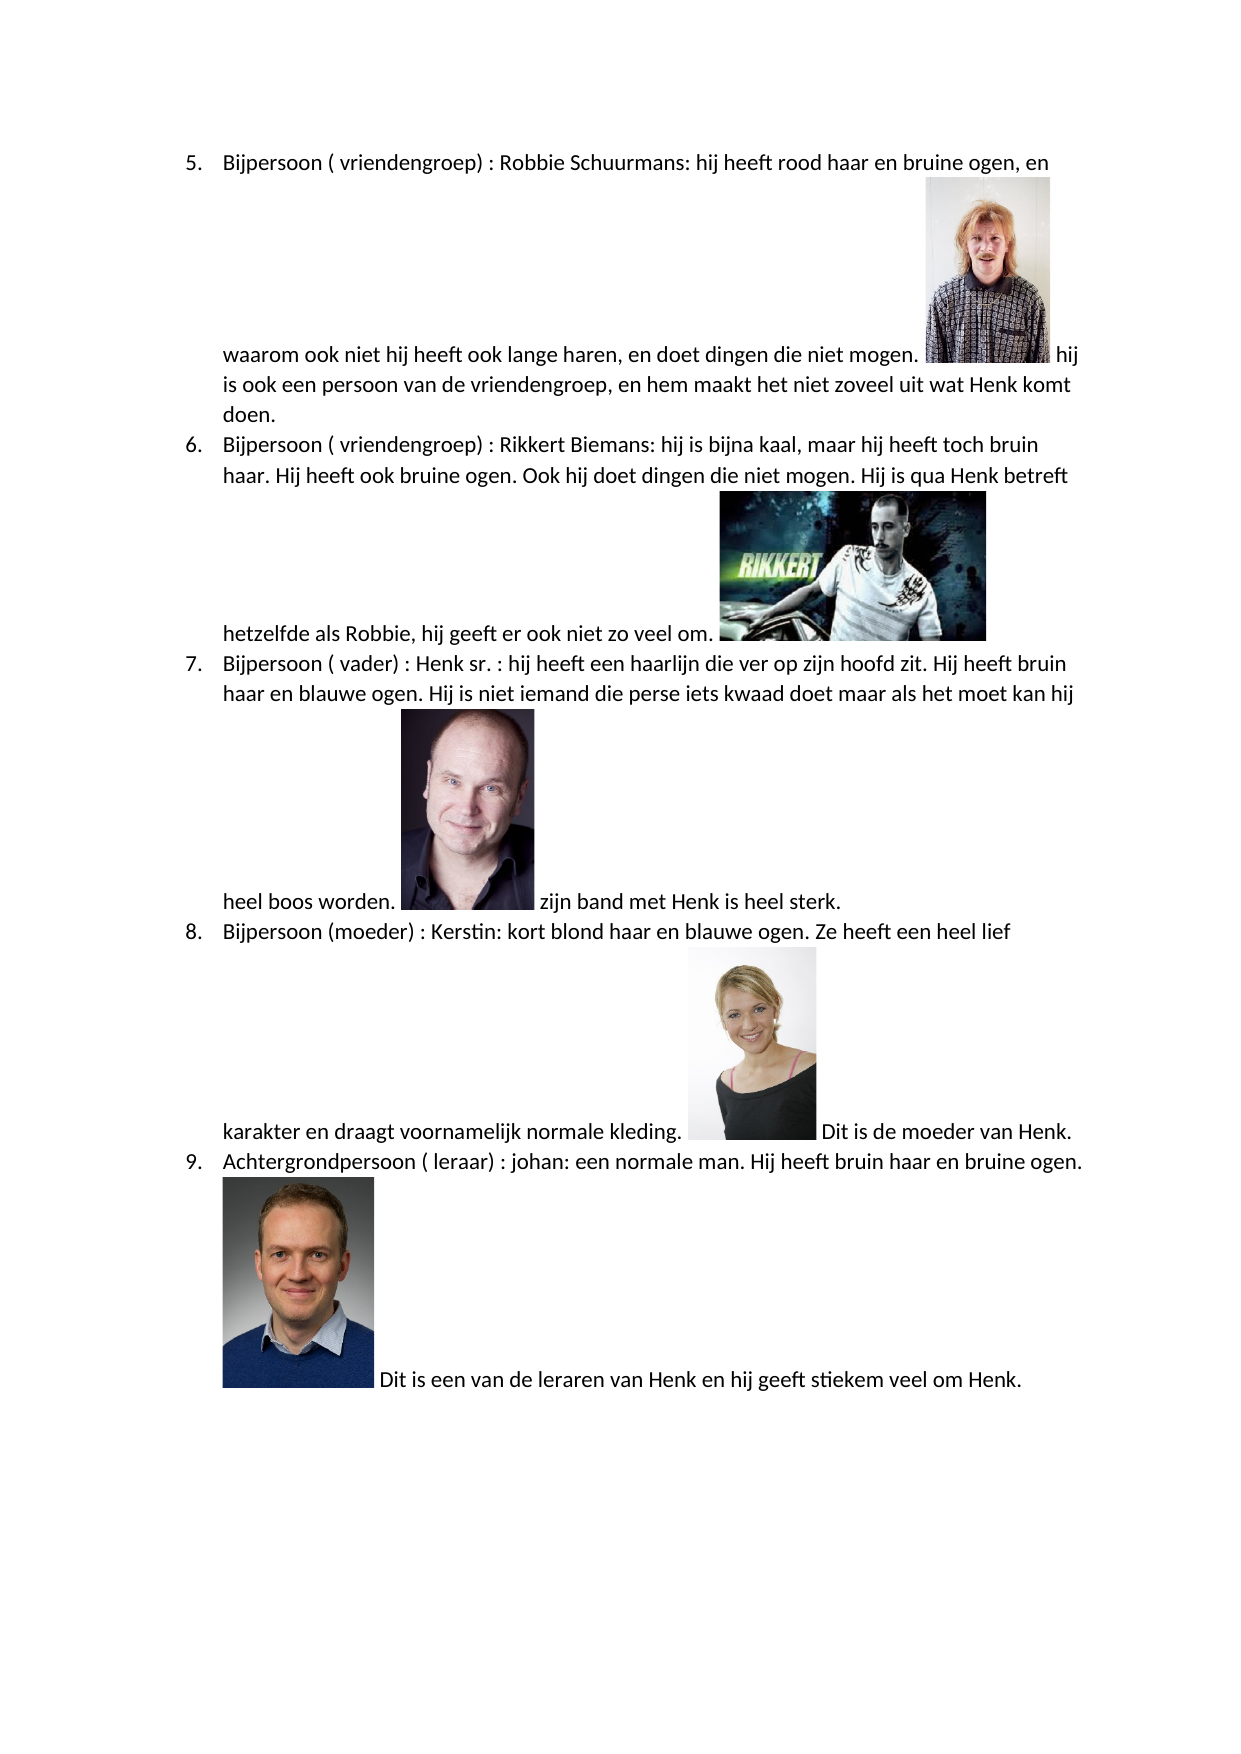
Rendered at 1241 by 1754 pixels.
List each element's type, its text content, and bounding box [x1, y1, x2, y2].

picture [688, 947, 817, 1140]
list Achtergrondpersoon ( leraar) : johan: een normale man. Hij heeft bruin haar en bruine ogen. Dit is een van de leraren van Henk en hij geeft stiekem veel om Henk. [185, 1147, 1093, 1393]
picture [925, 177, 1051, 363]
picture [401, 709, 535, 910]
picture [719, 491, 987, 641]
list Bijpersoon ( vriendengroep) : Robbie Schuurmans: hij heeft rood haar en bruine ogen, en waarom ook niet hij heeft ook lange haren, en doet dingen die niet mogen. hij is ook een persoon van de vriendengroep, en hem maakt het niet zoveel uit wat Henk komt doen. [185, 148, 1093, 428]
list Bijpersoon ( vader) : Henk sr. : hij heeft een haarlijn die ver op zijn hoofd zit. Hij heeft bruin haar en blauwe ogen. Hij is niet iemand die perse iets kwaad doet maar als het moet kan hij heel boos worden. zijn band met Henk is heel sterk. [185, 649, 1093, 915]
list Bijpersoon ( vriendengroep) : Rikkert Biemans: hij is bijna kaal, maar hij heeft toch bruin haar. Hij heeft ook bruine ogen. Ook hij doet dingen die niet mogen. Hij is qua Henk betreft hetzelfde als Robbie, hij geeft er ook niet zo veel om. [185, 431, 1093, 647]
list Bijpersoon (moeder) : Kerstin: kort blond haar en blauwe ogen. Ze heeft een heel lief karakter en draagt voornamelijk normale kleding. Dit is de moeder van Henk. [185, 917, 1093, 1145]
picture [222, 1177, 375, 1388]
